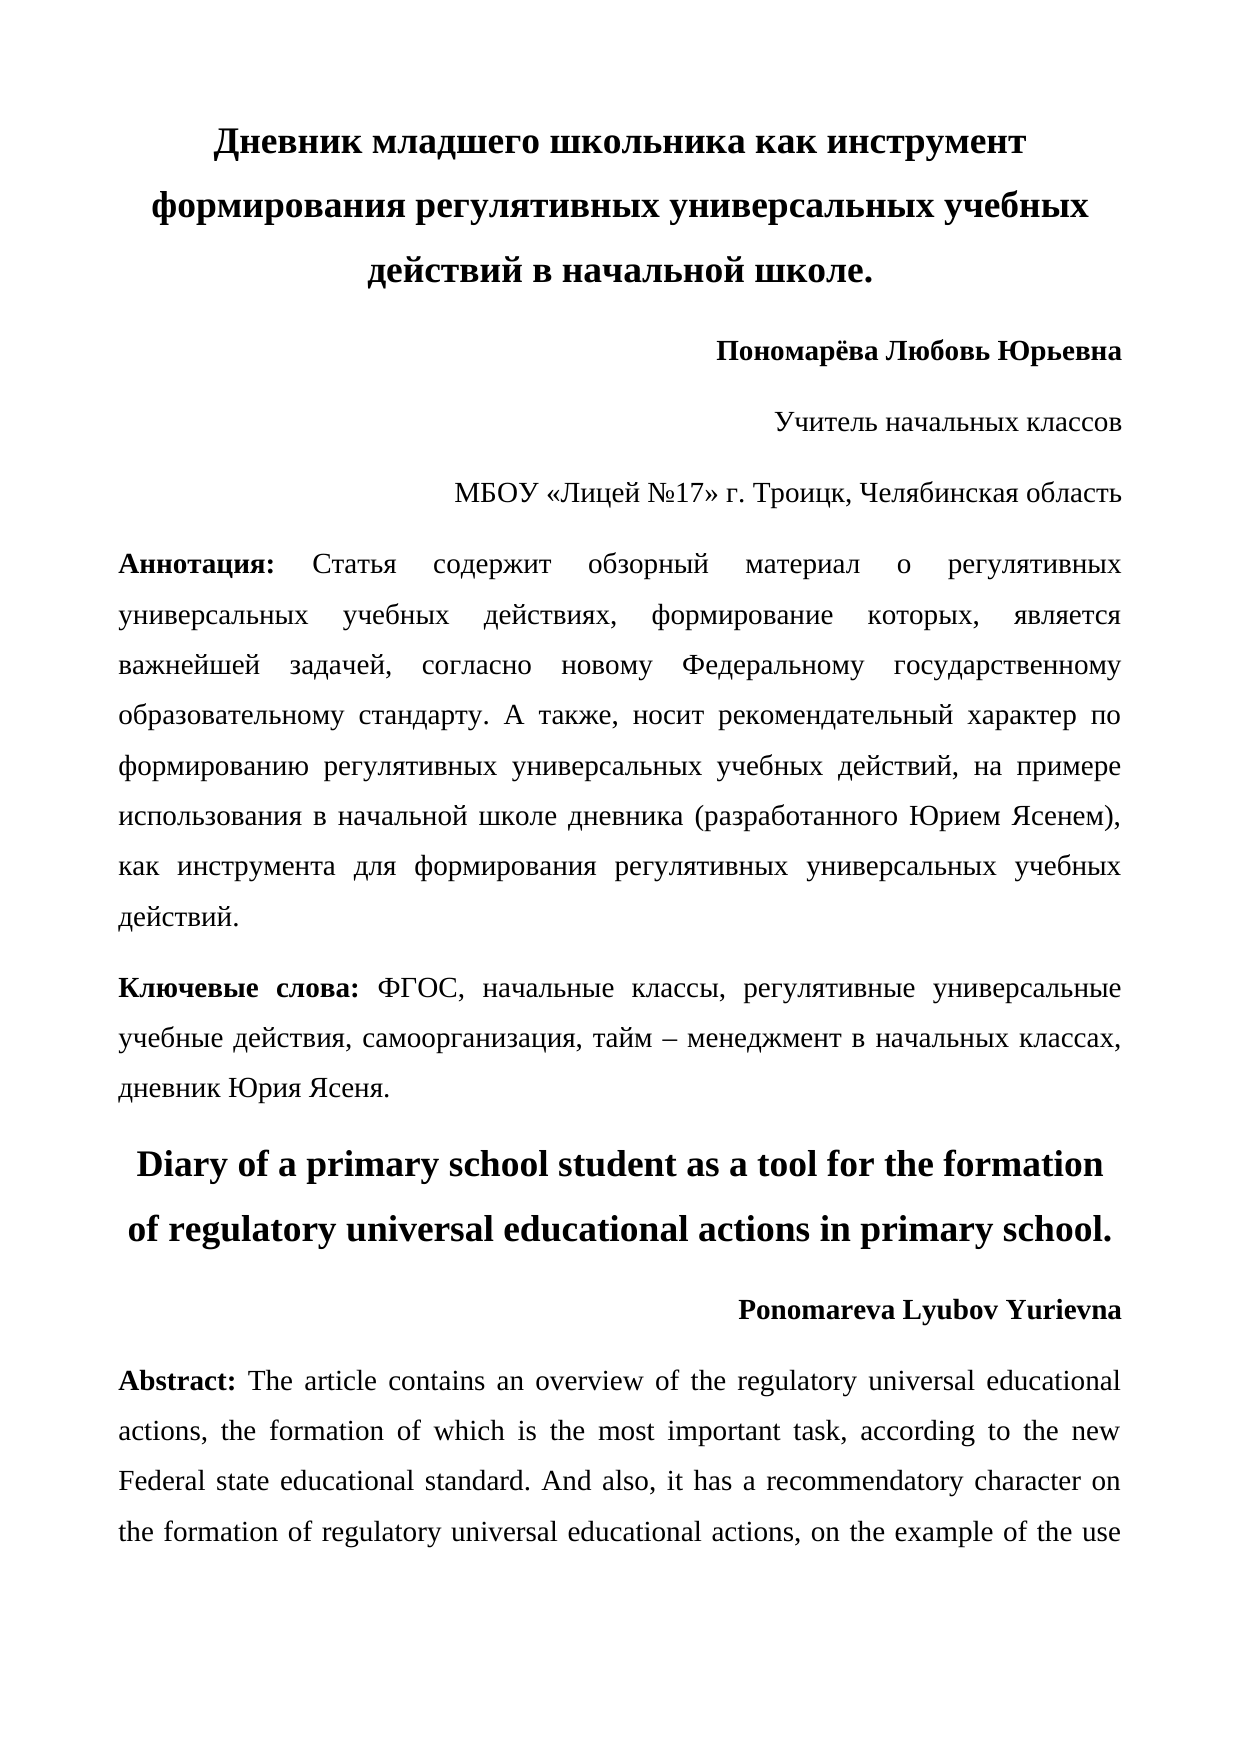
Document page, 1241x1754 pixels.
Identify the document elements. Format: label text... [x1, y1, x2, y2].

text Учитель начальных классов [118, 404, 1122, 438]
text МБОУ «Лицей №17» г. Троицк, Челябинская область [118, 475, 1122, 509]
text Дневник младшего школьника как инструмент формирования регулятивных универсальных учебных действий в начальной школе. [118, 118, 1122, 291]
text Пономарёва Любовь Юрьевна [118, 333, 1122, 367]
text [118, 1363, 1122, 1547]
text Ключевые слова: ФГОС, начальные классы, регулятивные универсальные учебные действия, самоорганизация, тайм – менеджмент в начальных классах, дневник Юрия Ясеня. [118, 970, 1122, 1104]
text Diary of a primary school student as a tool for the formation of regulatory universal educational actions in primary school. [118, 1142, 1122, 1249]
text Ponomareva Lyubov Yurievna [118, 1292, 1122, 1325]
text Аннотация: Статья содержит обзорный материал о регулятивных универсальных учебных действиях, формирование которых, является важнейшей задачей, согласно новому Федеральному государственному образовательному стандарту. А также, носит рекомендательный характер по формированию регулятивных универсальных учебных действий, на примере использования в начальной школе дневника (разработанного Юрием Ясенем), как инструмента для формирования регулятивных универсальных учебных действий. [118, 546, 1122, 932]
